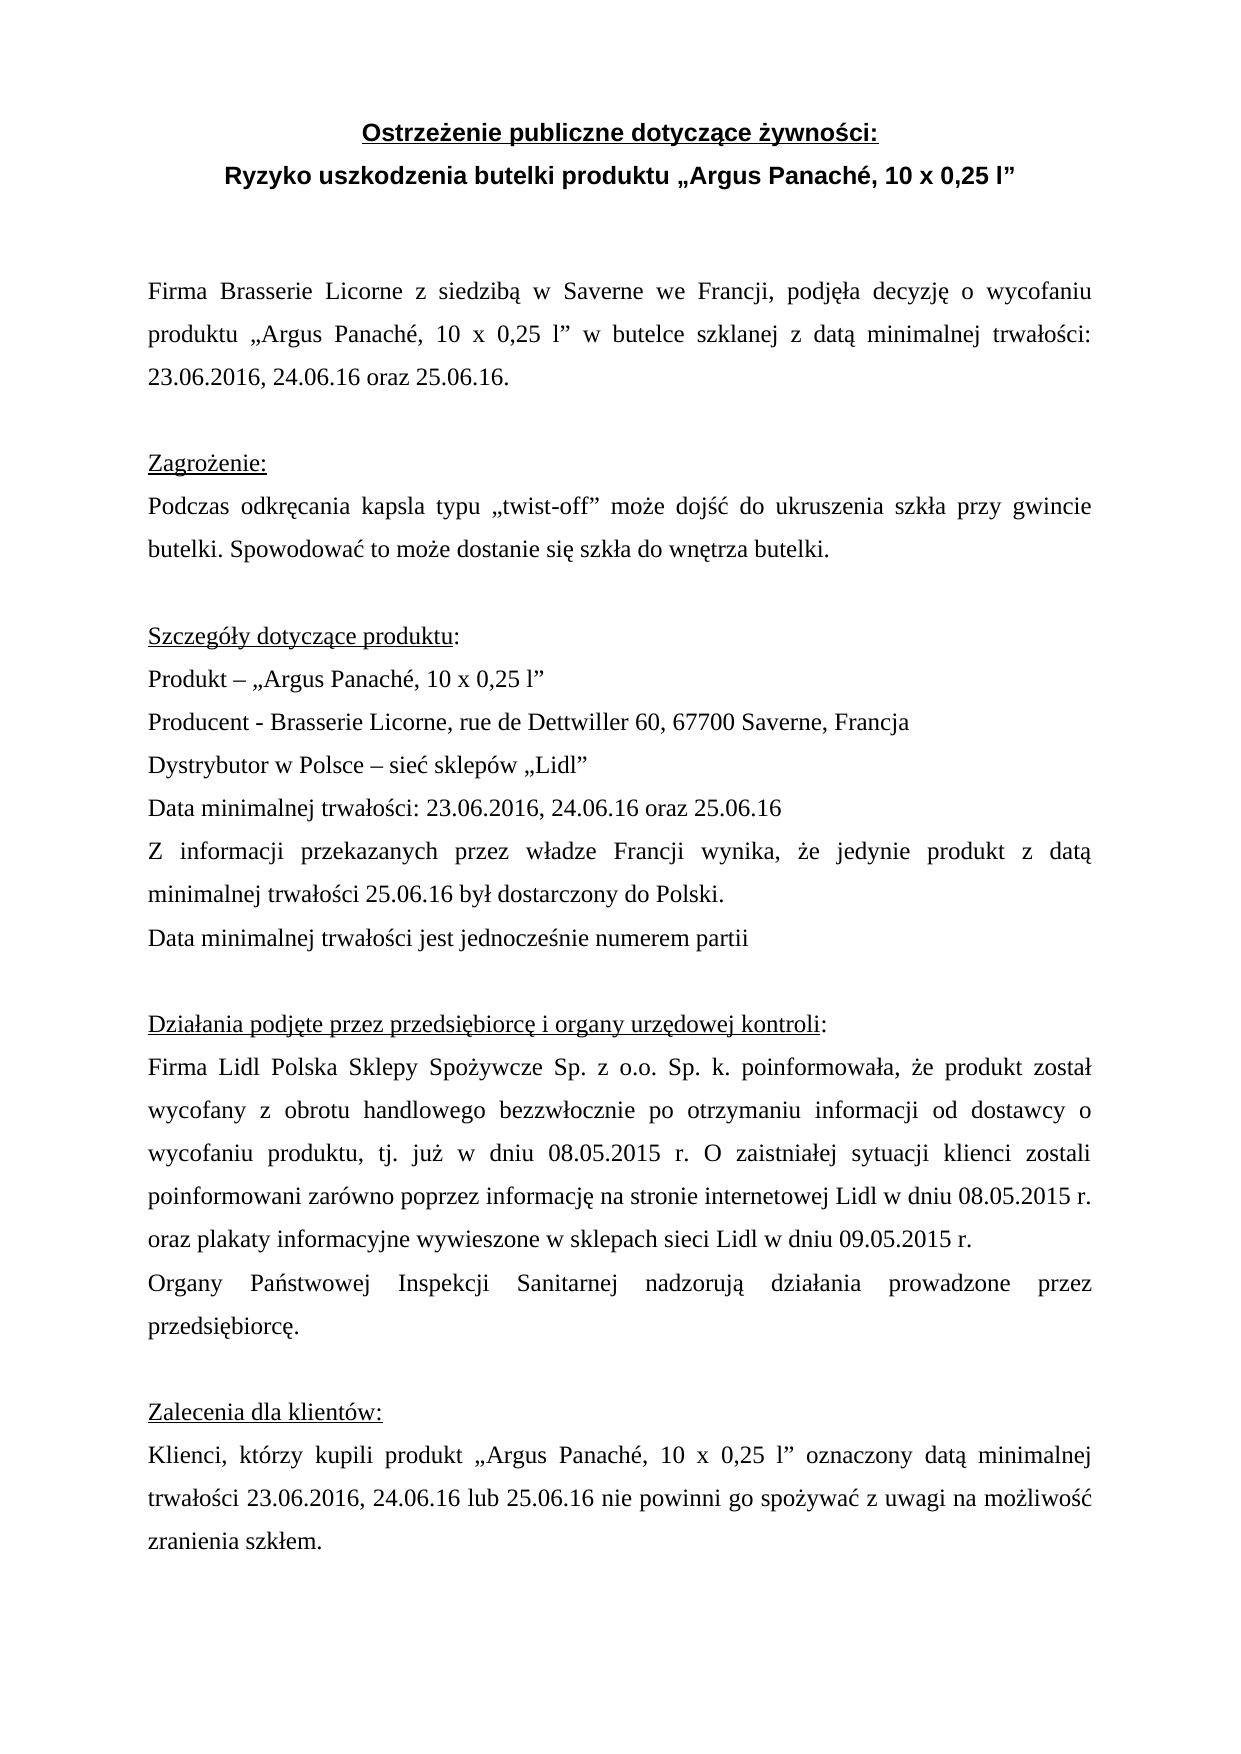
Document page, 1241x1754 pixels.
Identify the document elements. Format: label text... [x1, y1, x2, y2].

text Firma Lidl Polska Sklepy Spożywcze Sp. z o.o. Sp. k. poinformowała, że produkt został wycofany z obrotu handlowego bezzwłocznie po otrzymaniu informacji od dostawcy o wycofaniu produktu, tj. już w dniu 08.05.2015 r. O zaistniałej sytuacji klienci zostali poinformowani zarówno poprzez informację na stronie internetowej Lidl w dniu 08.05.2015 r. oraz plakaty informacyjne wywieszone w sklepach sieci Lidl w dniu 09.05.2015 r. [148, 1052, 1092, 1253]
text Organy Państwowej Inspekcji Sanitarnej nadzorują działania prowadzone przez przedsiębiorcę. [148, 1268, 1092, 1339]
text Produkt – „Argus Panaché, 10 x 0,25 l” [148, 664, 1092, 693]
text Z informacji przekazanych przez władze Francji wynika, że jedynie produkt z datą minimalnej trwałości 25.06.16 był dostarczony do Polski. [148, 836, 1092, 908]
text Producent - Brasserie Licorne, rue de Dettwiller 60, 67700 Saverne, Francja [148, 707, 1092, 736]
text Podczas odkręcania kapsla typu „twist-off” może dojść do ukruszenia szkła przy gwincie butelki. Spowodować to może dostanie się szkła do wnętrza butelki. [148, 491, 1092, 563]
text Klienci, którzy kupili produkt „Argus Panaché, 10 x 0,25 l” oznaczony datą minimalnej trwałości 23.06.2016, 24.06.16 lub 25.06.16 nie powinni go spożywać z uwagi na możliwość zranienia szkłem. [148, 1440, 1092, 1555]
text Ryzyko uszkodzenia butelki produktu „Argus Panaché, 10 x 0,25 l” [148, 161, 1092, 189]
text Zagrożenie: [148, 448, 1092, 477]
text Firma Brasserie Licorne z siedzibą w Saverne we Francji, podjęła decyzję o wycofaniu produktu „Argus Panaché, 10 x 0,25 l” w butelce szklanej z datą minimalnej trwałości: 23.06.2016, 24.06.16 oraz 25.06.16. [148, 276, 1092, 391]
text Ostrzeżenie publiczne dotyczące żywności: [148, 118, 1092, 146]
text Działania podjęte przez przedsiębiorcę i organy urzędowej kontroli: [148, 1009, 1092, 1038]
text Data minimalnej trwałości jest jednocześnie numerem partii [148, 923, 1092, 951]
text Szczegóły dotyczące produktu: [148, 621, 1092, 649]
text Zalecenia dla klientów: [148, 1397, 1092, 1426]
text Data minimalnej trwałości: 23.06.2016, 24.06.16 oraz 25.06.16 [148, 793, 1092, 822]
text Dystrybutor w Polsce – sieć sklepów „Lidl” [148, 750, 1092, 779]
